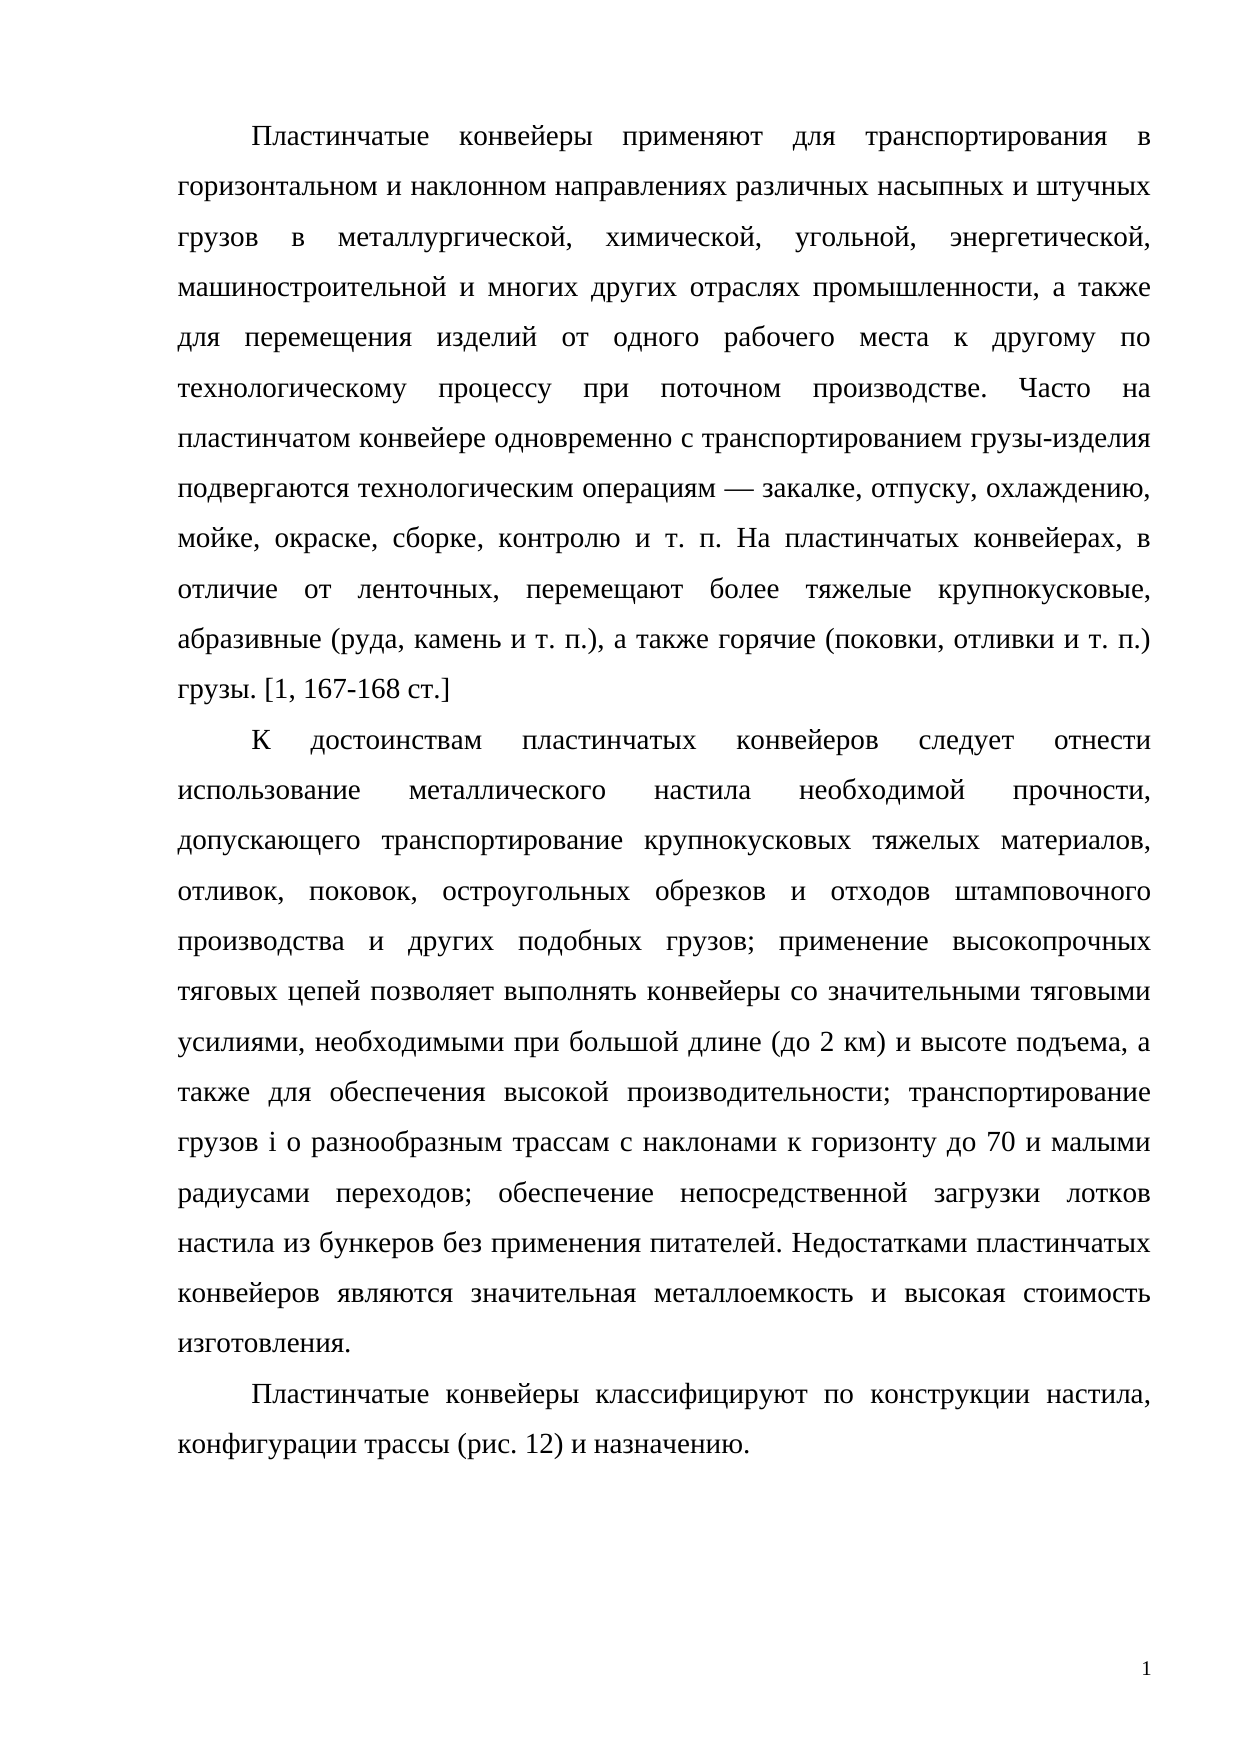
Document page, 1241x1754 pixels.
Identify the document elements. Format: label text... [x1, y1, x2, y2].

text Пластинчатые конвейеры классифицируют по конструкции настила, конфигурации трассы (рис. 12) и назначению. [177, 1376, 1152, 1460]
text К достоинствам пластинчатых конвейеров следует отнести использование металлического настила необходимой прочности, допускающего транспортирование крупнокусковых тяжелых материалов, отливок, поковок, остроугольных обрезков и отходов штамповочного производства и других подобных грузов; применение высокопрочных тяговых цепей позволяет выполнять конвейеры со значительными тяговыми усилиями, необходимыми при большой длине (до 2 км) и высоте подъема, а также для обеспечения высокой производительности; транспортирование грузов i о разнообразным трассам с наклонами к горизонту до 70 и малыми радиусами переходов; обеспечение непосредственной загрузки лотков настила из бункеров без применения питателей. Недостатками пластинчатых конвейеров являются значительная металлоемкость и высокая стоимость изготовления. [177, 722, 1152, 1359]
text Пластинчатые конвейеры применяют для транспортирования в горизонтальном и наклонном направлениях различных насыпных и штучных грузов в металлургической, химической, угольной, энергетической, машиностроительной и многих других отраслях промышленности, а также для перемещения изделий от одного рабочего места к другому по технологическому процессу при поточном производстве. Часто на пластинчатом конвейере одновременно с транспортированием грузы-изделия подвергаются технологическим операциям — закалке, отпуску, охлаждению, мойке, окраске, сборке, контролю и т. п. На пластинчатых конвейерах, в отличие от ленточных, перемещают более тяжелые крупнокусковые, абразивные (руда, камень и т. п.), а также горячие (поковки, отливки и т. п.) грузы. [1, 167-168 ст.] [177, 118, 1152, 705]
